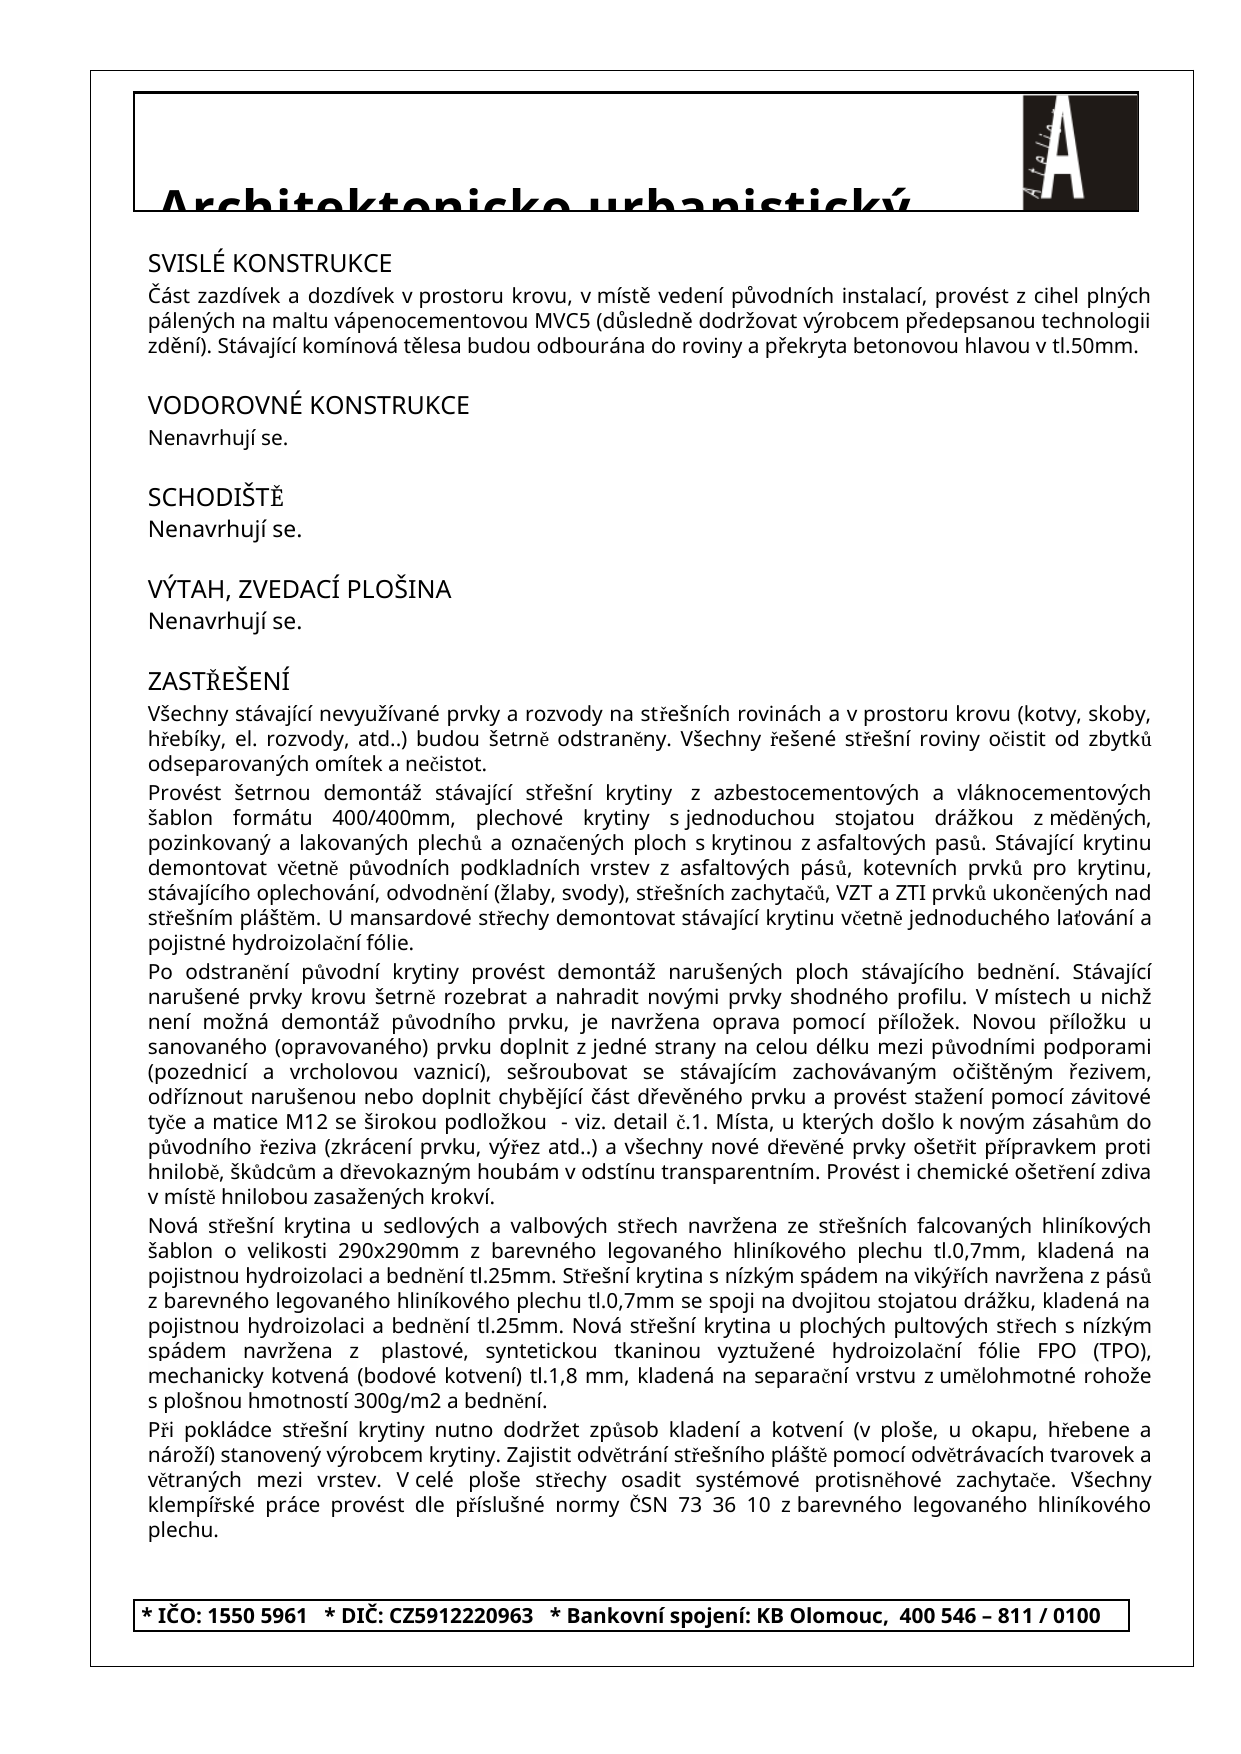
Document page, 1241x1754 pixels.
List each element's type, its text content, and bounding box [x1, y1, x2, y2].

text SCHODIŠTĚ [148, 480, 1152, 514]
text Všechny stávající nevyužívané prvky a rozvody na střešních rovinách a v prostoru krovu (kotvy, skoby, hřebíky, el. rozvody, atd..) budou šetrně odstraněny. Všechny řešené střešní roviny očistit od zbytků odseparovaných omítek a nečistot. [148, 701, 1152, 776]
text Po odstranění původní krytiny provést demontáž narušených ploch stávajícího bednění. Stávající narušené prvky krovu šetrně rozebrat a nahradit novými prvky shodného profilu. V místech u nichž není možná demontáž původního prvku, je navržena oprava pomocí příložek. Novou příložku u sanovaného (opravovaného) prvku doplnit z jedné strany na celou délku mezi původními podporami (pozednicí a vrcholovou vaznicí), sešroubovat se stávajícím zachovávaným očištěným řezivem, odříznout narušenou nebo doplnit chybějící část dřevěného prvku a provést stažení pomocí závitové tyče a matice M12 se širokou podložkou - viz. detail č.1. Místa, u kterých došlo k novým zásahům do původního řeziva (zkrácení prvku, výřez atd..) a všechny nové dřevěné prvky ošetřit přípravkem proti hnilobě, škůdcům a dřevokazným houbám v odstínu transparentním. Provést i chemické ošetření zdiva v místě hnilobou zasažených krokví. [148, 959, 1152, 1209]
text Nenavrhují se. [148, 610, 1152, 635]
text ZASTŘEŠENÍ [148, 663, 1152, 697]
text VÝTAH, ZVEDACÍ PLOŠINA [148, 572, 1152, 606]
text Nová střešní krytina u sedlových a valbových střech navržena ze střešních falcovaných hliníkových šablon o velikosti 290x290mm z barevného legovaného hliníkového plechu tl.0,7mm, kladená na pojistnou hydroizolaci a bednění tl.25mm. Střešní krytina s nízkým spádem na vikýřích navržena z pásů z barevného legovaného hliníkového plechu tl.0,7mm se spoji na dvojitou stojatou drážku, kladená na pojistnou hydroizolaci a bednění tl.25mm. Nová střešní krytina u plochých pultových střech s nízkým spádem navržena z plastové, syntetickou tkaninou vyztužené hydroizolační fólie FPO (TPO), mechanicky kotvená (bodové kotvení) tl.1,8 mm, kladená na separační vrstvu z umělohmotné rohože s plošnou hmotností 300g/m2 a bednění. [148, 1213, 1152, 1413]
text Provést šetrnou demontáž stávající střešní krytiny z azbestocementových a vláknocementových šablon formátu 400/400mm, plechové krytiny s jednoduchou stojatou drážkou z měděných, pozinkovaný a lakovaných plechů a označených ploch s krytinou z asfaltových pasů. Stávající krytinu demontovat včetně původních podkladních vrstev z asfaltových pásů, kotevních prvků pro krytinu, stávajícího oplechování, odvodnění (žlaby, svody), střešních zachytačů, VZT a ZTI prvků ukončených nad střešním pláštěm. U mansardové střechy demontovat stávající krytinu včetně jednoduchého laťování a pojistné hydroizolační fólie. [148, 780, 1152, 955]
text Nenavrhují se. [148, 518, 1152, 543]
text Část zazdívek a dozdívek v prostoru krovu, v místě vedení původních instalací, provést z cihel plných pálených na maltu vápenocementovou MVC5 (důsledně dodržovat výrobcem předepsanou technologii zdění). Stávající komínová tělesa budou odbourána do roviny a překryta betonovou hlavou v tl.50mm. [148, 284, 1152, 359]
text Při pokládce střešní krytiny nutno dodržet způsob kladení a kotvení (v ploše, u okapu, hřebene a nároží) stanovený výrobcem krytiny. Zajistit odvětrání střešního pláště pomocí odvětrávacích tvarovek a větraných mezi vrstev. V celé ploše střechy osadit systémové protisněhové zachytače. Všechny klempířské práce provést dle příslušné normy ČSN 73 36 10 z barevného legovaného hliníkového plechu. [148, 1417, 1152, 1542]
text VODOROVNÉ KONSTRUKCE [148, 388, 1152, 422]
text SVISLÉ KONSTRUKCE [148, 246, 1152, 280]
text Nenavrhují se. [148, 426, 1152, 451]
